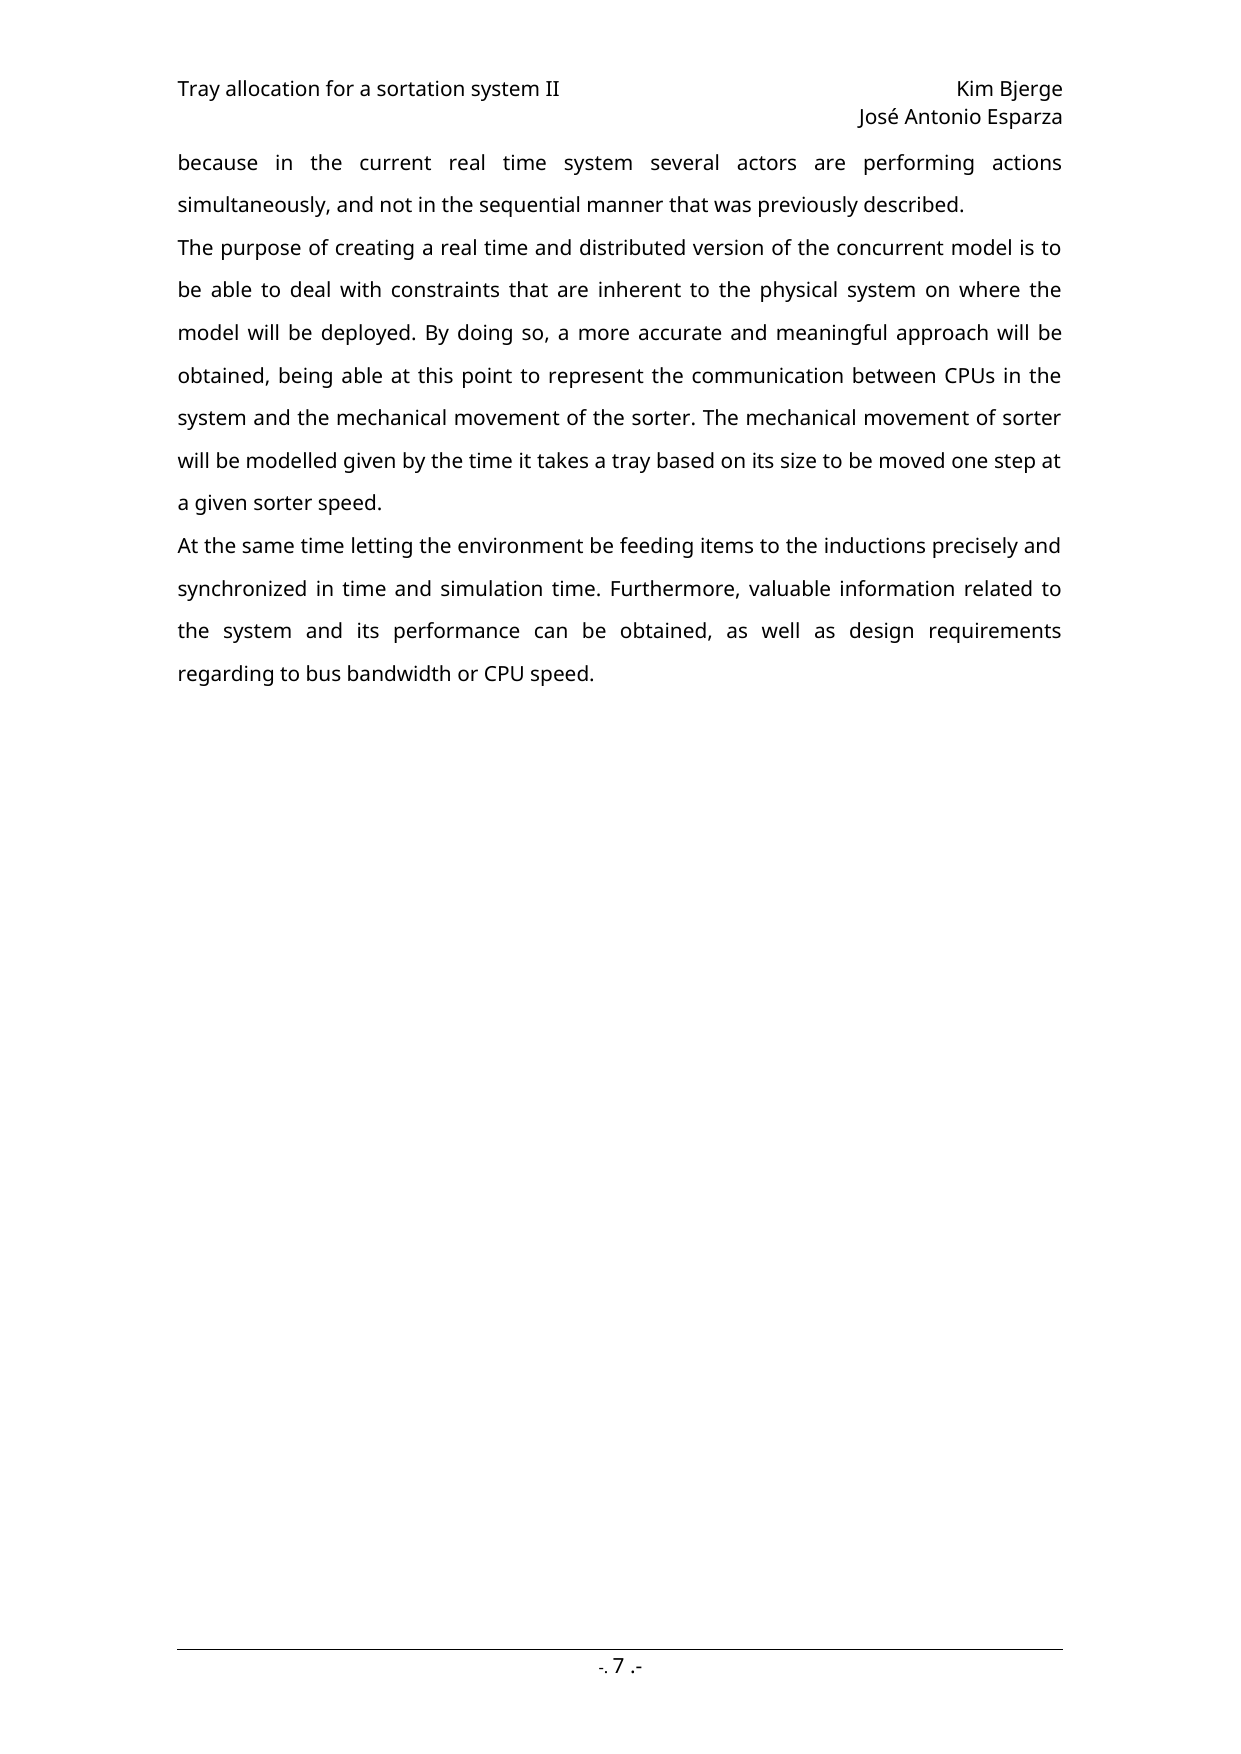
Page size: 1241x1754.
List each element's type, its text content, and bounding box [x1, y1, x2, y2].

text The purpose of creating a real time and distributed version of the concurrent model is to be able to deal with constraints that are inherent to the physical system on where the model will be deployed. By doing so, a more accurate and meaningful approach will be obtained, being able at this point to represent the communication between CPUs in the system and the mechanical movement of the sorter. The mechanical movement of sorter will be modelled given by the time it takes a tray based on its size to be moved one step at a given sorter speed. [177, 233, 1063, 517]
text At the same time letting the environment be feeding items to the inductions precisely and synchronized in time and simulation time. Furthermore, valuable information related to the system and its performance can be obtained, as well as design requirements regarding to bus bandwidth or CPU speed. [177, 531, 1063, 687]
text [177, 148, 1063, 219]
